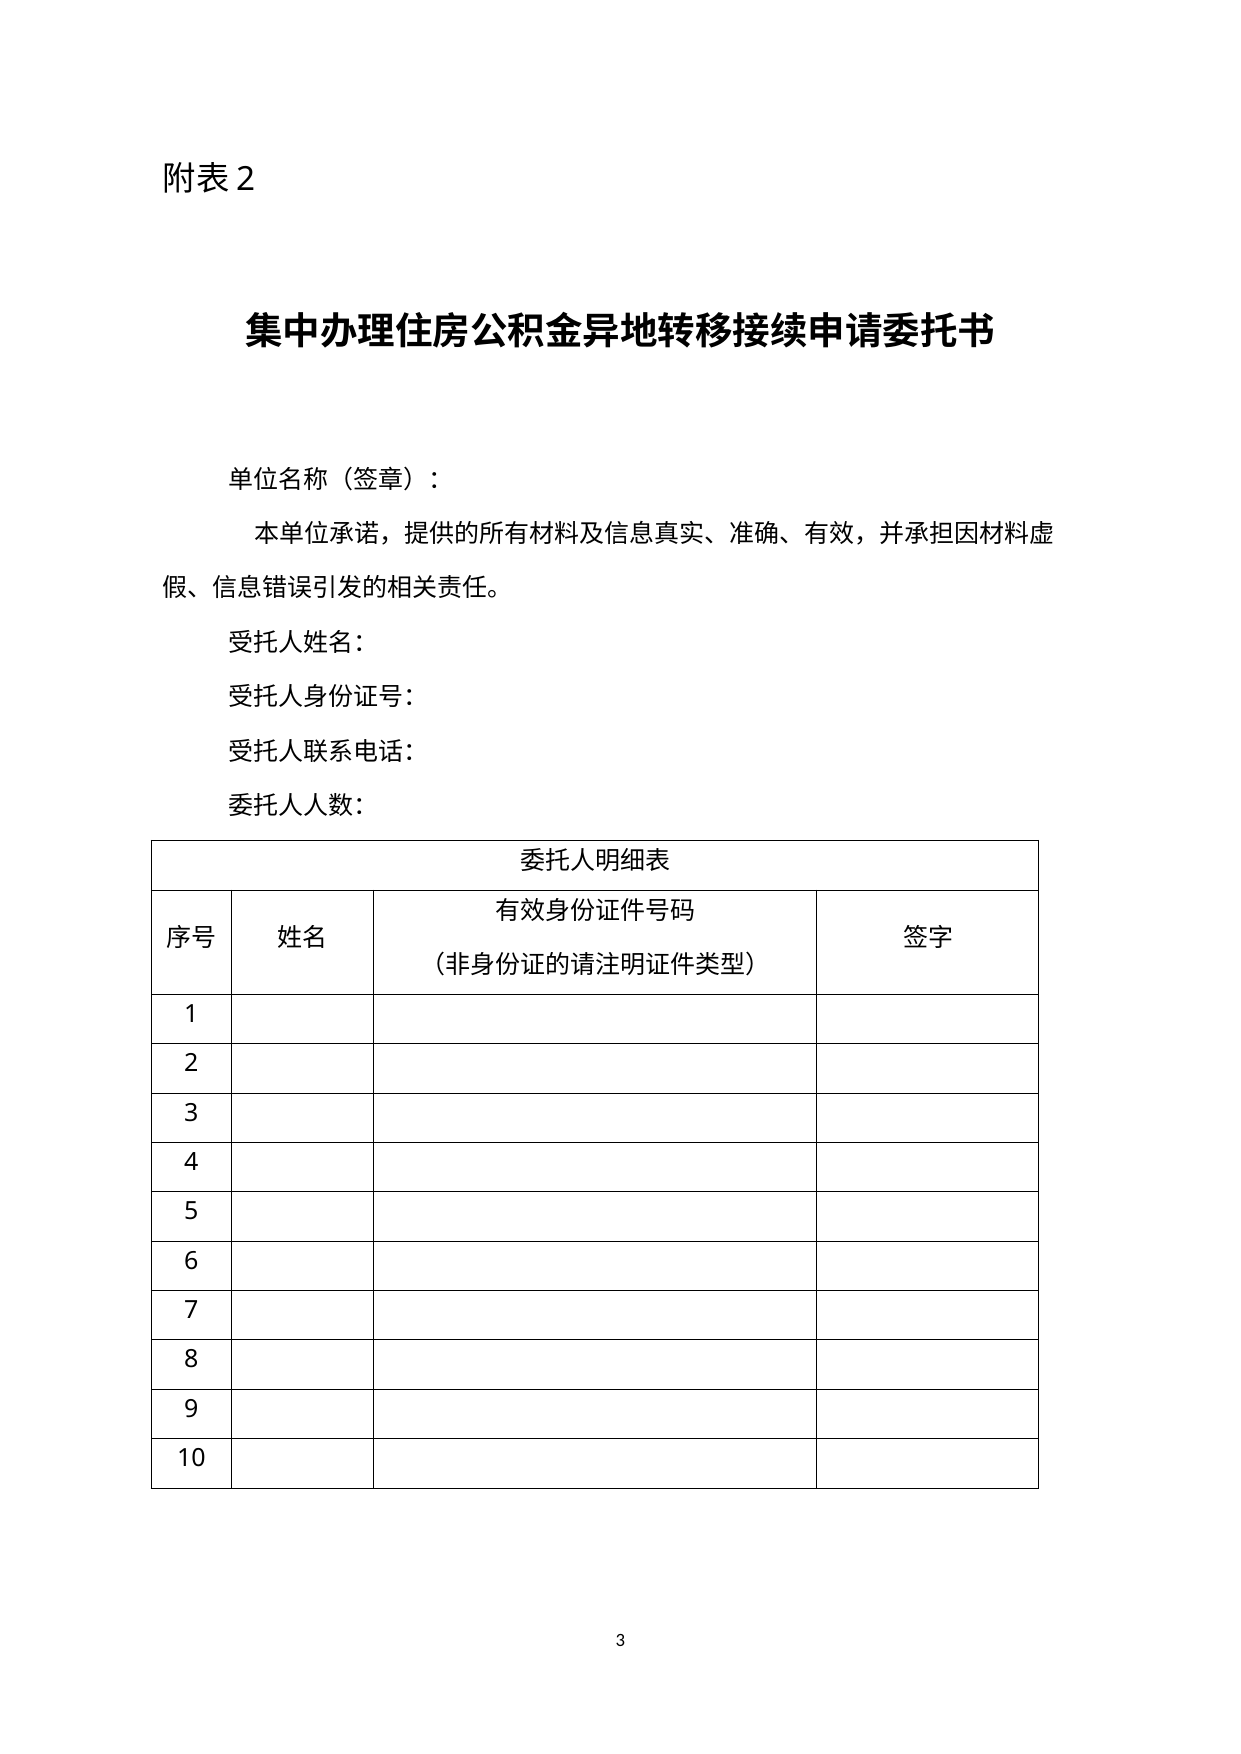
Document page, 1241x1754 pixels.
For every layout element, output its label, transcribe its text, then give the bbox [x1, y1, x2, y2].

text 受托人身份证号： [162, 677, 1078, 713]
table_cell 姓名 [232, 891, 373, 994]
table_cell 序号 [152, 891, 231, 994]
table_cell [232, 1291, 373, 1339]
table_cell 1 [152, 995, 231, 1043]
table_cell [232, 1143, 373, 1191]
table_cell 3 [152, 1094, 231, 1142]
table_cell [817, 1390, 1038, 1438]
table_cell [374, 1340, 816, 1389]
table_cell [232, 1340, 373, 1389]
table_cell [817, 1094, 1038, 1142]
text 受托人姓名： [162, 622, 1078, 658]
table_cell [374, 1044, 816, 1092]
table_cell 10 [152, 1439, 231, 1487]
table_cell 签字 [817, 891, 1038, 994]
table_cell 4 [152, 1143, 231, 1191]
table_cell [817, 1439, 1038, 1487]
table_cell [374, 1192, 816, 1241]
text 委托人人数： [162, 785, 1078, 822]
table_cell [817, 1340, 1038, 1389]
text 单位名称（签章）： [162, 459, 1078, 495]
text 受托人联系电话： [162, 731, 1078, 767]
table_cell 5 [152, 1192, 231, 1241]
table_cell [232, 1044, 373, 1092]
table_cell [232, 1390, 373, 1438]
table_cell [817, 1044, 1038, 1092]
table_cell [374, 1439, 816, 1487]
table_cell 7 [152, 1291, 231, 1339]
table_cell [374, 1291, 816, 1339]
table_cell [374, 1242, 816, 1290]
table_cell [817, 1143, 1038, 1191]
table_cell 6 [152, 1242, 231, 1290]
table_cell [232, 1094, 373, 1142]
table_cell [232, 1439, 373, 1487]
table_cell 9 [152, 1390, 231, 1438]
table_cell [374, 1143, 816, 1191]
table_cell 8 [152, 1340, 231, 1389]
table_header 委托人明细表 [152, 841, 1038, 889]
table_cell [817, 1192, 1038, 1241]
table_cell [232, 1192, 373, 1241]
table_cell [374, 995, 816, 1043]
table_cell [817, 995, 1038, 1043]
text 集中办理住房公积金异地转移接续申请委托书 [162, 301, 1078, 355]
table_cell 2 [152, 1044, 231, 1092]
table_cell [374, 1094, 816, 1142]
table_cell [817, 1242, 1038, 1290]
table_cell [817, 1291, 1038, 1339]
text 本单位承诺，提供的所有材料及信息真实、准确、有效，并承担因材料虚假、信息错误引发的相关责任。 [162, 513, 1078, 604]
table_cell 有效身份证件号码 （非身份证的请注明证件类型） [374, 891, 816, 994]
table_cell [374, 1390, 816, 1438]
text 备注：我中心将按您预留的手机号，及时通知资金入账情况。附表2 [162, 152, 1078, 200]
table_cell [232, 1242, 373, 1290]
table_cell [232, 995, 373, 1043]
